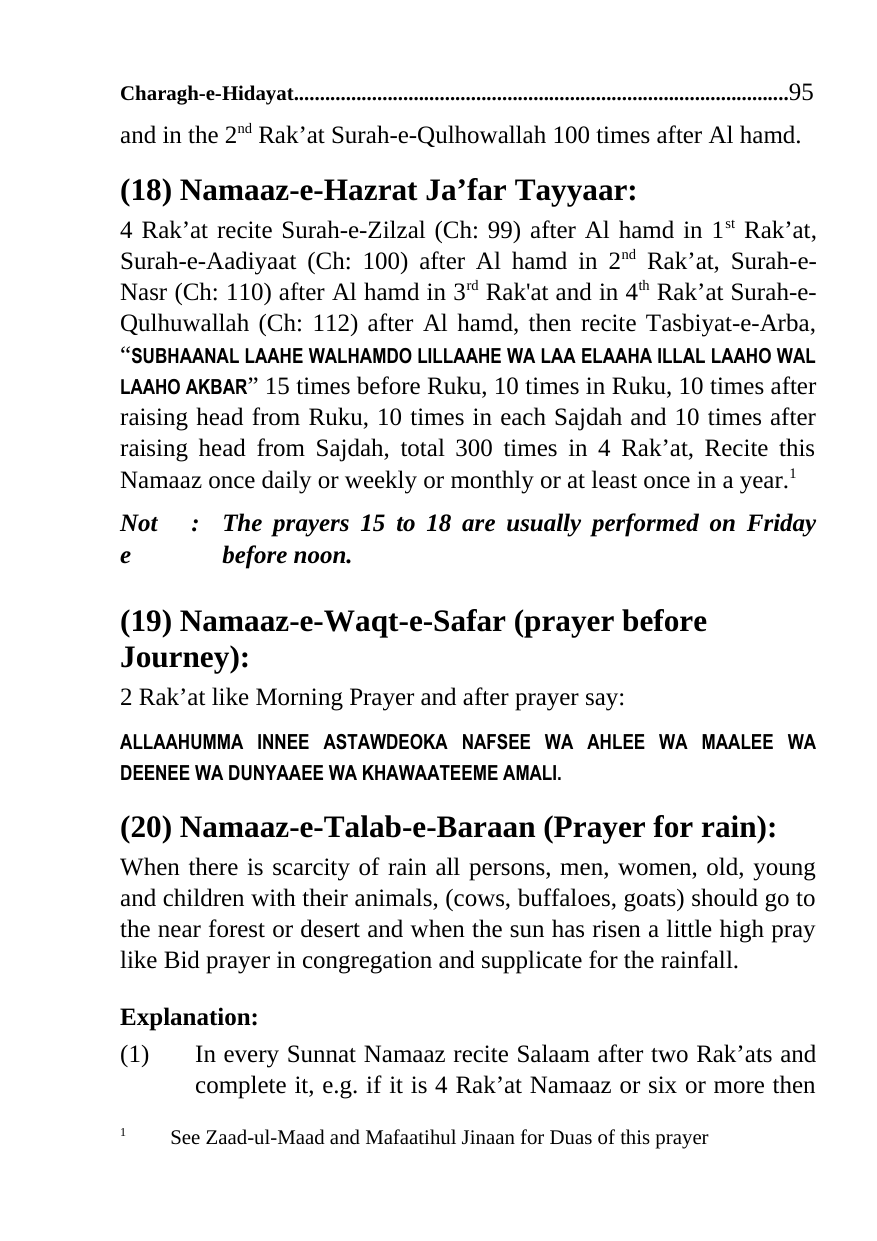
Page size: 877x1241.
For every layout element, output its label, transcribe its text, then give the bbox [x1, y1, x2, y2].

text 4 Rak’at recite Surah-e-Zilzal (Ch: 99) after Al hamd in 1st Rak’at, Surah-e-Aadiyaat (Ch: 100) after Al hamd in 2nd Rak’at, Surah-e-Nasr (Ch: 110) after Al hamd in 3rd Rak'at and in 4th Rak’at Surah-e-Qulhuwallah (Ch: 112) after Al hamd, then recite Tasbiyat-e-Arba, “SUBHAANAL LAAHE WALHAMDO LILLAAHE WA LAA ELAAHA ILLAL LAAHO WAL LAAHO AKBAR” 15 times before Ruku, 10 times in Ruku, 10 times after raising head from Ruku, 10 times in each Sajdah and 10 times after raising head from Sajdah, total 300 times in 4 Rak’at, Recite this Namaaz once daily or weekly or monthly or at least once in a year. [120, 213, 817, 494]
table_header The prayers 15 to 18 are usually performed on Friday before noon. [211, 507, 828, 582]
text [120, 119, 817, 150]
subtitle (19) Namaaz-e-Waqt-e-Safar (prayer before Journey): [120, 603, 817, 674]
subtitle (18) Namaaz-e-Hazrat Ja’far Tayyaar: [120, 171, 817, 207]
text 2 Rak’at like Morning Prayer and after prayer say: [120, 681, 817, 712]
subtitle Explanation: [120, 1000, 817, 1031]
text ALLAAHUMMA INNEE ASTAWDEOKA NAFSEE WA AHLEE WA MAALEE WA DEENEE WA DUNYAAEE WA KHAWAATEEME AMALI. [120, 724, 817, 787]
subtitle (20) Namaaz-e-Talab-e-Baraan (Prayer for rain): [120, 808, 817, 844]
text When there is scarcity of rain all persons, men, women, old, young and children with their animals, (cows, buffaloes, goats) should go to the near forest or desert and when the sun has risen a little high pray like Bid prayer in congregation and supplicate for the rainfall. [120, 850, 817, 975]
table_header Note [109, 507, 180, 582]
table_header : [180, 507, 211, 582]
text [120, 1037, 817, 1100]
